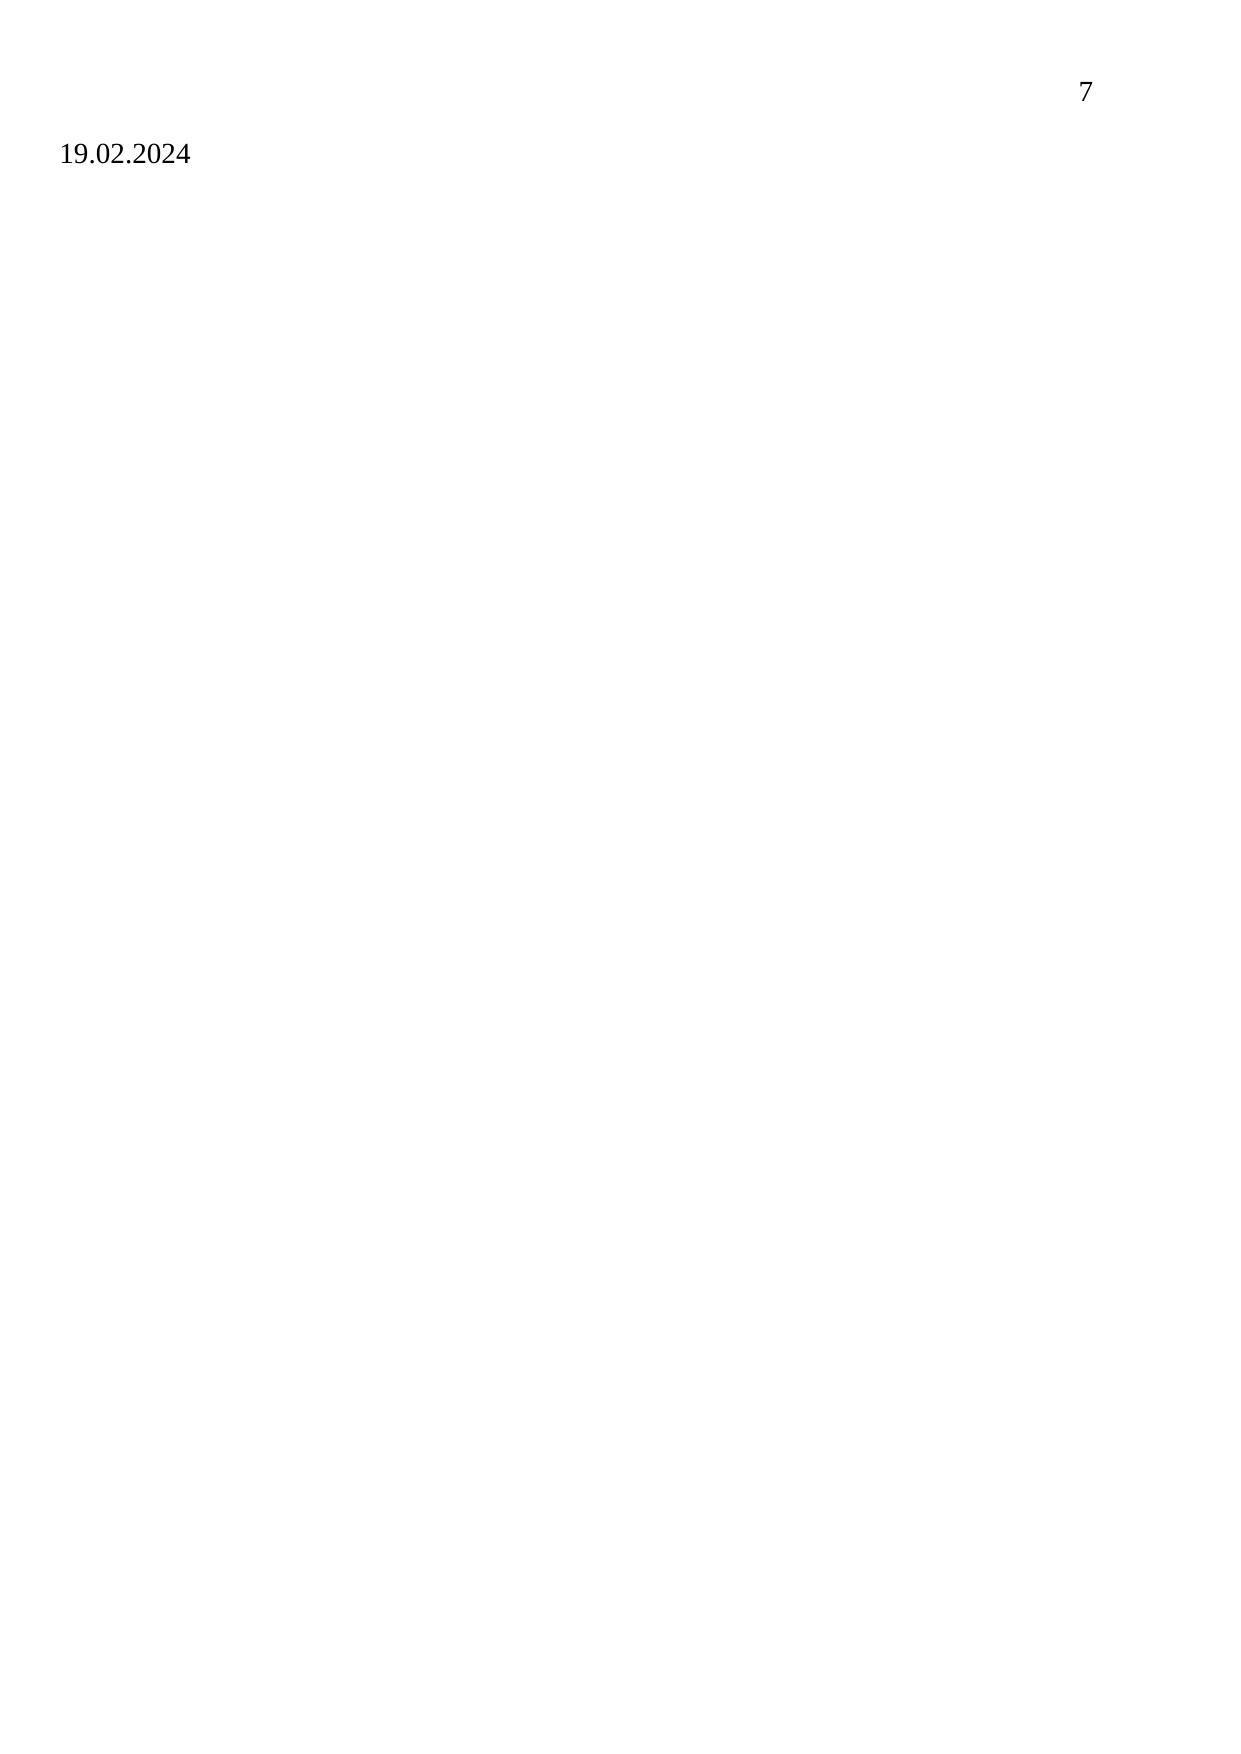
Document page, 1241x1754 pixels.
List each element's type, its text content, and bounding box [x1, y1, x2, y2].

text 19.02.2024 [59, 136, 1181, 170]
